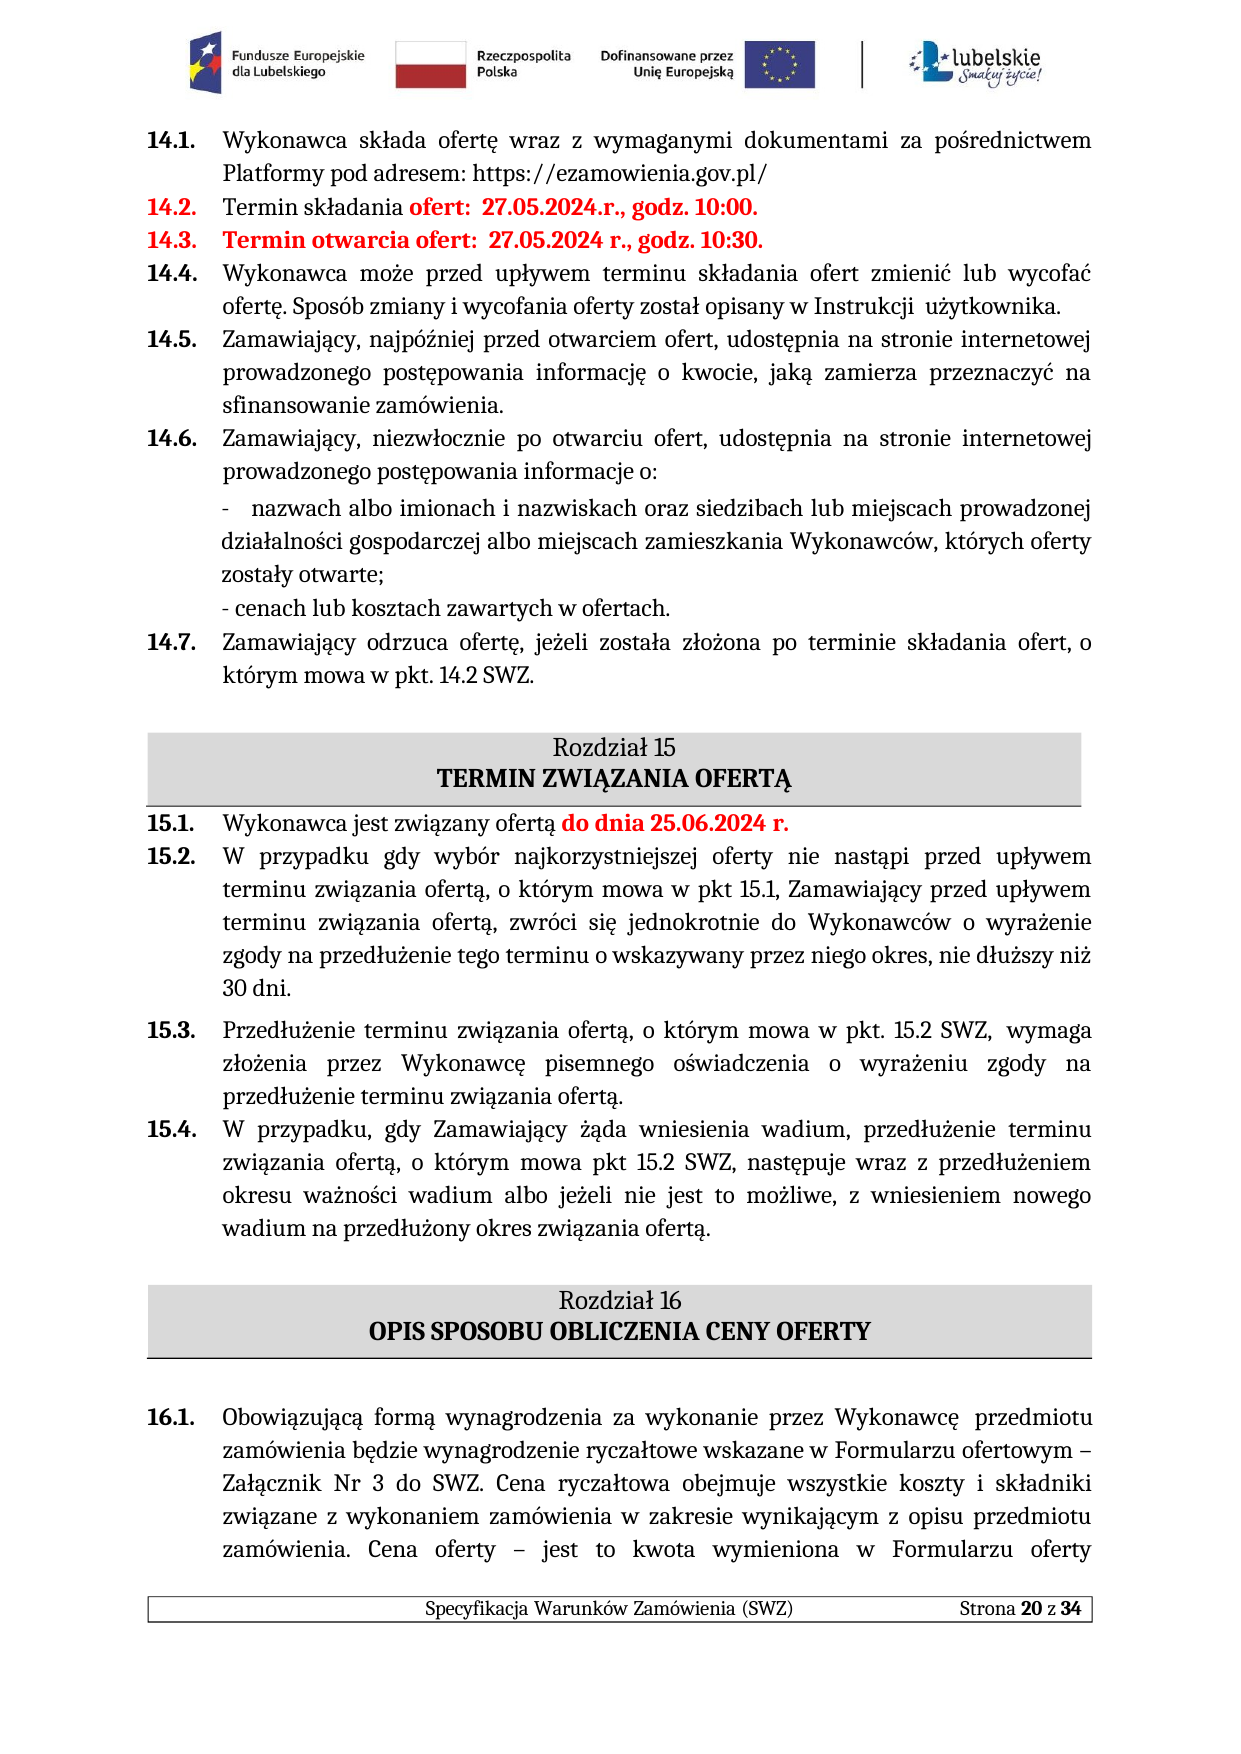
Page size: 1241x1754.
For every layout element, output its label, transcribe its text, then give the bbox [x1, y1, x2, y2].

list W przypadku gdy wybór najkorzystniejszej oferty nie nastąpi przed upływem terminu związania ofertą, o którym mowa w pkt 15.1, Zamawiający przed upływem terminu związania ofertą, zwróci się jednokrotnie do Wykonawców o wyrażenie zgody na przedłużenie tego terminu o wskazywany przez niego okres, nie dłuższy niż 30 dni. [147, 842, 1093, 1003]
list Wykonawca może przed upływem terminu składania ofert zmienić lub wycofać ofertę. Sposób zmiany i wycofania oferty został opisany w Instrukcji użytkownika. [147, 259, 1092, 321]
list Zamawiający odrzuca ofertę, jeżeli została złożona po terminie składania ofert, o którym mowa w pkt. 14.2 SWZ. [147, 628, 1092, 690]
list Termin otwarcia ofert: 27.05.2024 r., godz. 10:30. [147, 226, 1107, 254]
list Termin składania ofert: 27.05.2024.r., godz. 10:00. [147, 192, 1107, 221]
picture [185, 26, 1047, 100]
list Zamawiający, niezwłocznie po otwarciu ofert, udostępnia na stronie internetowej prowadzonego postępowania informacje o: [147, 424, 1092, 485]
list W przypadku, gdy Zamawiający żąda wniesienia wadium, przedłużenie terminu związania ofertą, o którym mowa pkt 15.2 SWZ, następuje wraz z przedłużeniem okresu ważności wadium albo jeżeli nie jest to możliwe, z wniesieniem nowego wadium na przedłużony okres związania ofertą. [147, 1115, 1093, 1243]
list Zamawiający, najpóźniej przed otwarciem ofert, udostępnia na stronie internetowej prowadzonego postępowania informację o kwocie, jaką zamierza przeznaczyć na sfinansowanie zamówienia. [147, 325, 1092, 420]
list nazwach albo imionach i nazwiskach oraz siedzibach lub miejscach prowadzonej działalności gospodarczej albo miejscach zamieszkania Wykonawców, których oferty zostały otwarte; [221, 494, 1093, 588]
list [147, 1403, 1093, 1564]
list Wykonawca składa ofertę wraz z wymaganymi dokumentami za pośrednictwem Platformy pod adresem: https://ezamowienia.gov.pl/ [147, 126, 1093, 188]
list Przedłużenie terminu związania ofertą, o którym mowa w pkt. 15.2 SWZ, wymaga złożenia przez Wykonawcę pisemnego oświadczenia o wyrażeniu zgody na przedłużenie terminu związania ofertą. [147, 1016, 1092, 1111]
list Wykonawca jest związany ofertą do dnia 25.06.2024 r. [147, 732, 1107, 837]
list cenach lub kosztach zawartych w ofertach. [221, 593, 1107, 622]
